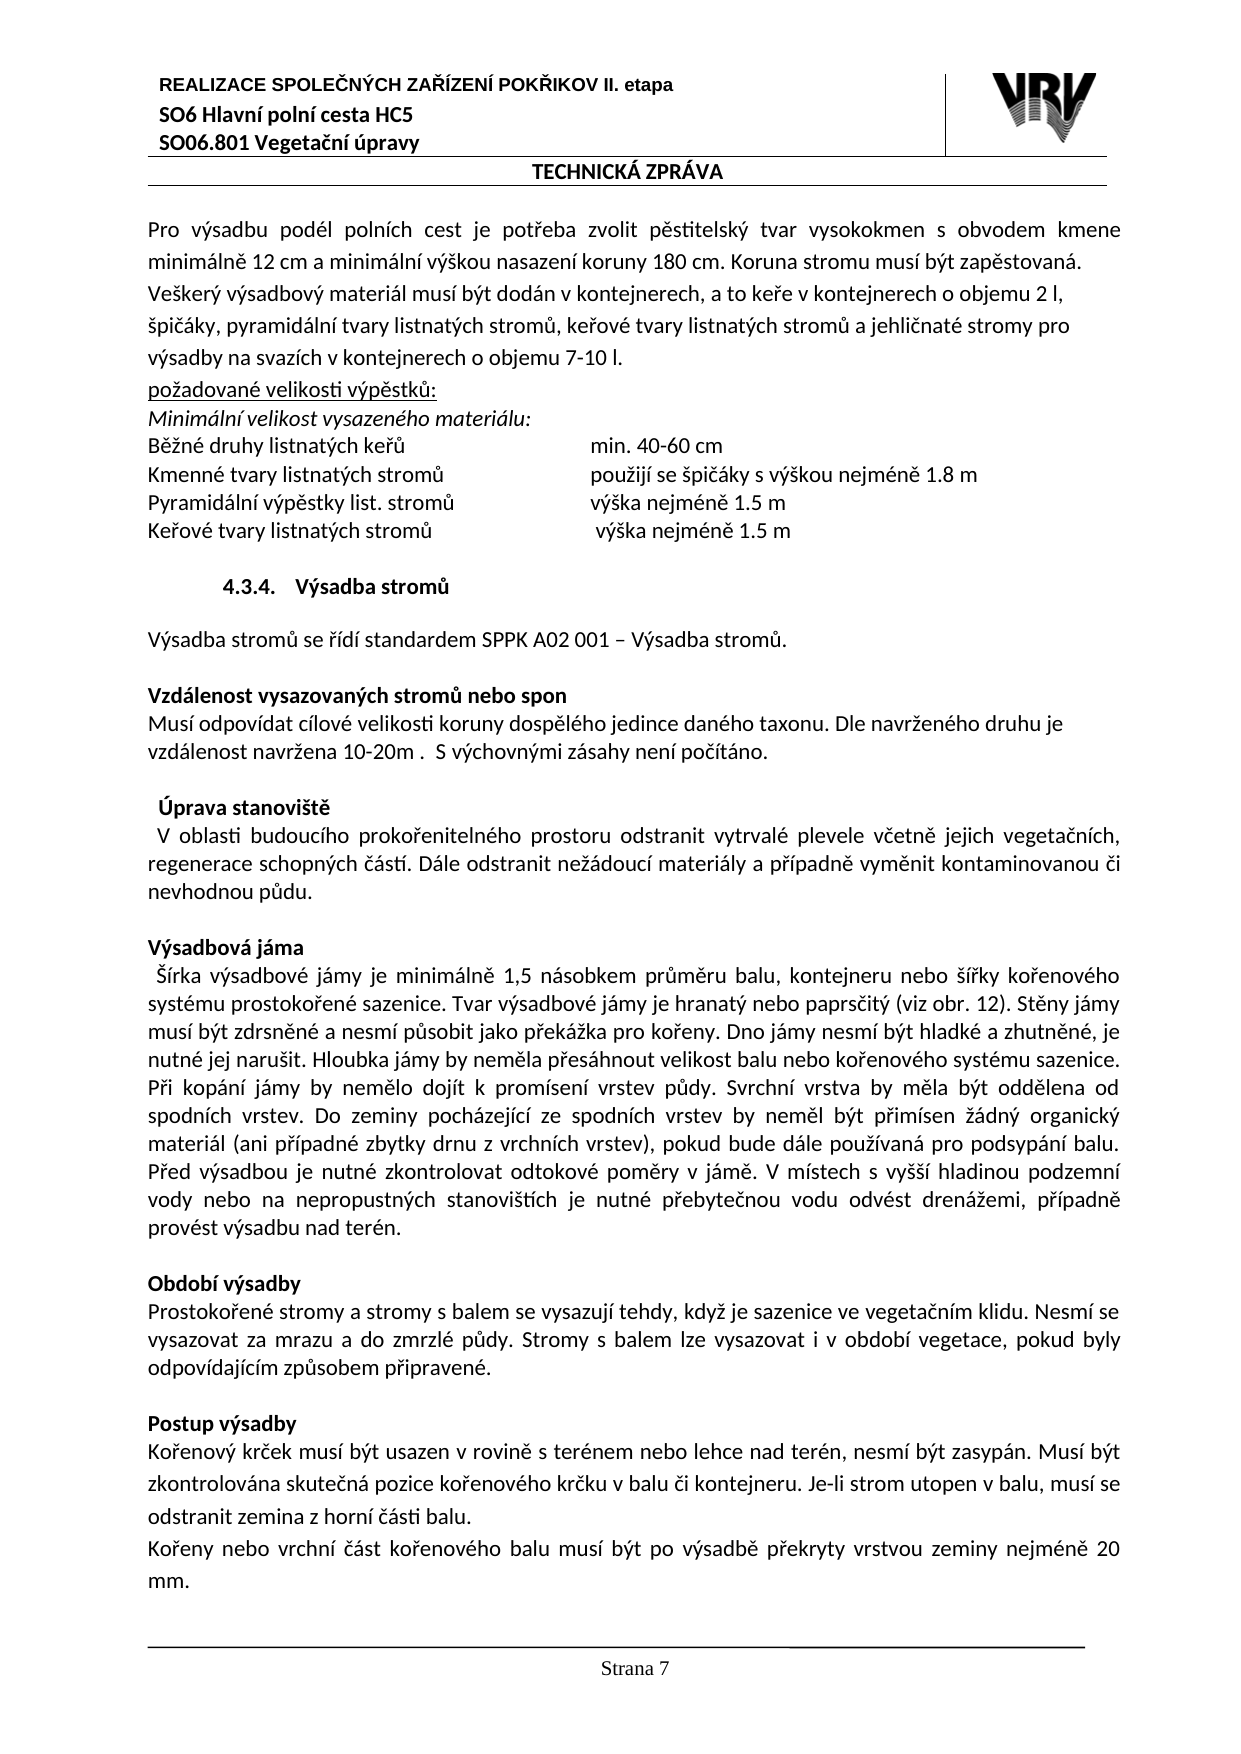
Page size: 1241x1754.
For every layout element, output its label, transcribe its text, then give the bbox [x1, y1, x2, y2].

text Veškerý výsadbový materiál musí být dodán v kontejnerech, a to keře v kontejnerech o objemu 2 l, špičáky, pyramidální tvary listnatých stromů, keřové tvary listnatých stromů a jehličnaté stromy pro výsadby na svazích v kontejnerech o objemu 7-10 l. [148, 279, 1122, 371]
text Období výsadby [148, 1269, 1122, 1297]
picture [992, 73, 1097, 143]
text Úprava stanoviště [148, 793, 1122, 821]
text Výsadbová jáma [148, 933, 1122, 961]
text Kořenový krček musí být usazen v rovině s terénem nebo lehce nad terén, nesmí být zasypán. Musí být zkontrolována skutečná pozice kořenového krčku v balu či kontejneru. Je-li strom utopen v balu, musí se odstranit zemina z horní části balu. [148, 1437, 1122, 1530]
text Kmenné tvary listnatých stromů použijí se špičáky s výškou nejméně 1.8 m [148, 460, 1122, 488]
text Keřové tvary listnatých stromů výška nejméně 1.5 m [148, 516, 1122, 544]
text Postup výsadby [148, 1409, 1122, 1437]
text Prostokořené stromy a stromy s balem se vysazují tehdy, když je sazenice ve vegetačním klidu. Nesmí se vysazovat za mrazu a do zmrzlé půdy. Stromy s balem lze vysazovat i v období vegetace, pokud byly odpovídajícím způsobem připravené. [148, 1297, 1122, 1381]
text Musí odpovídat cílové velikosti koruny dospělého jedince daného taxonu. Dle navrženého druhu je vzdálenost navržena 10-20m . S výchovnými zásahy není počítáno. [148, 709, 1122, 765]
text Běžné druhy listnatých keřů min. 40-60 cm [148, 432, 1122, 460]
text Minimální velikost vysazeného materiálu: [148, 404, 1122, 432]
list Pro výsadbu podél polních cest je potřeba zvolit pěstitelský tvar vysokokmen s obvodem kmene minimálně 12 cm a minimální výškou nasazení koruny 180 cm. Koruna stromu musí být zapěstovaná. [148, 215, 1122, 275]
text V oblasti budoucího prokořenitelného prostoru odstranit vytrvalé plevele včetně jejich vegetačních, regenerace schopných částí. Dále odstranit nežádoucí materiály a případně vyměnit kontaminovanou či nevhodnou půdu. [148, 821, 1122, 905]
text Vzdálenost vysazovaných stromů nebo spon [148, 681, 1122, 709]
text Pyramidální výpěstky list. stromů výška nejméně 1.5 m [148, 488, 1122, 516]
list Výsadba stromů [223, 572, 1122, 600]
text požadované velikosti výpěstků: [148, 376, 1122, 404]
text Šírka výsadbové jámy je minimálně 1,5 násobkem průměru balu, kontejneru nebo šířky kořenového systému prostokořené sazenice. Tvar výsadbové jámy je hranatý nebo paprsčitý (viz obr. 12). Stěny jámy musí být zdrsněné a nesmí působit jako překážka pro kořeny. Dno jámy nesmí být hladké a zhutněné, je nutné jej narušit. Hloubka jámy by neměla přesáhnout velikost balu nebo kořenového systému sazenice. Při kopání jámy by nemělo dojít k promísení vrstev půdy. Svrchní vrstva by měla být oddělena od spodních vrstev. Do zeminy pocházející ze spodních vrstev by neměl být přimísen žádný organický materiál (ani případné zbytky drnu z vrchních vrstev), pokud bude dále používaná pro podsypání balu. Před výsadbou je nutné zkontrolovat odtokové poměry v jámě. V místech s vyšší hladinou podzemní vody nebo na nepropustných stanovištích je nutné přebytečnou vodu odvést drenážemi, případně provést výsadbu nad terén. [148, 961, 1122, 1241]
list Kořeny nebo vrchní část kořenového balu musí být po výsadbě překryty vrstvou zeminy nejméně 20 mm. [148, 1534, 1122, 1594]
text Výsadba stromů se řídí standardem SPPK A02 001 – Výsadba stromů. [148, 625, 1122, 653]
